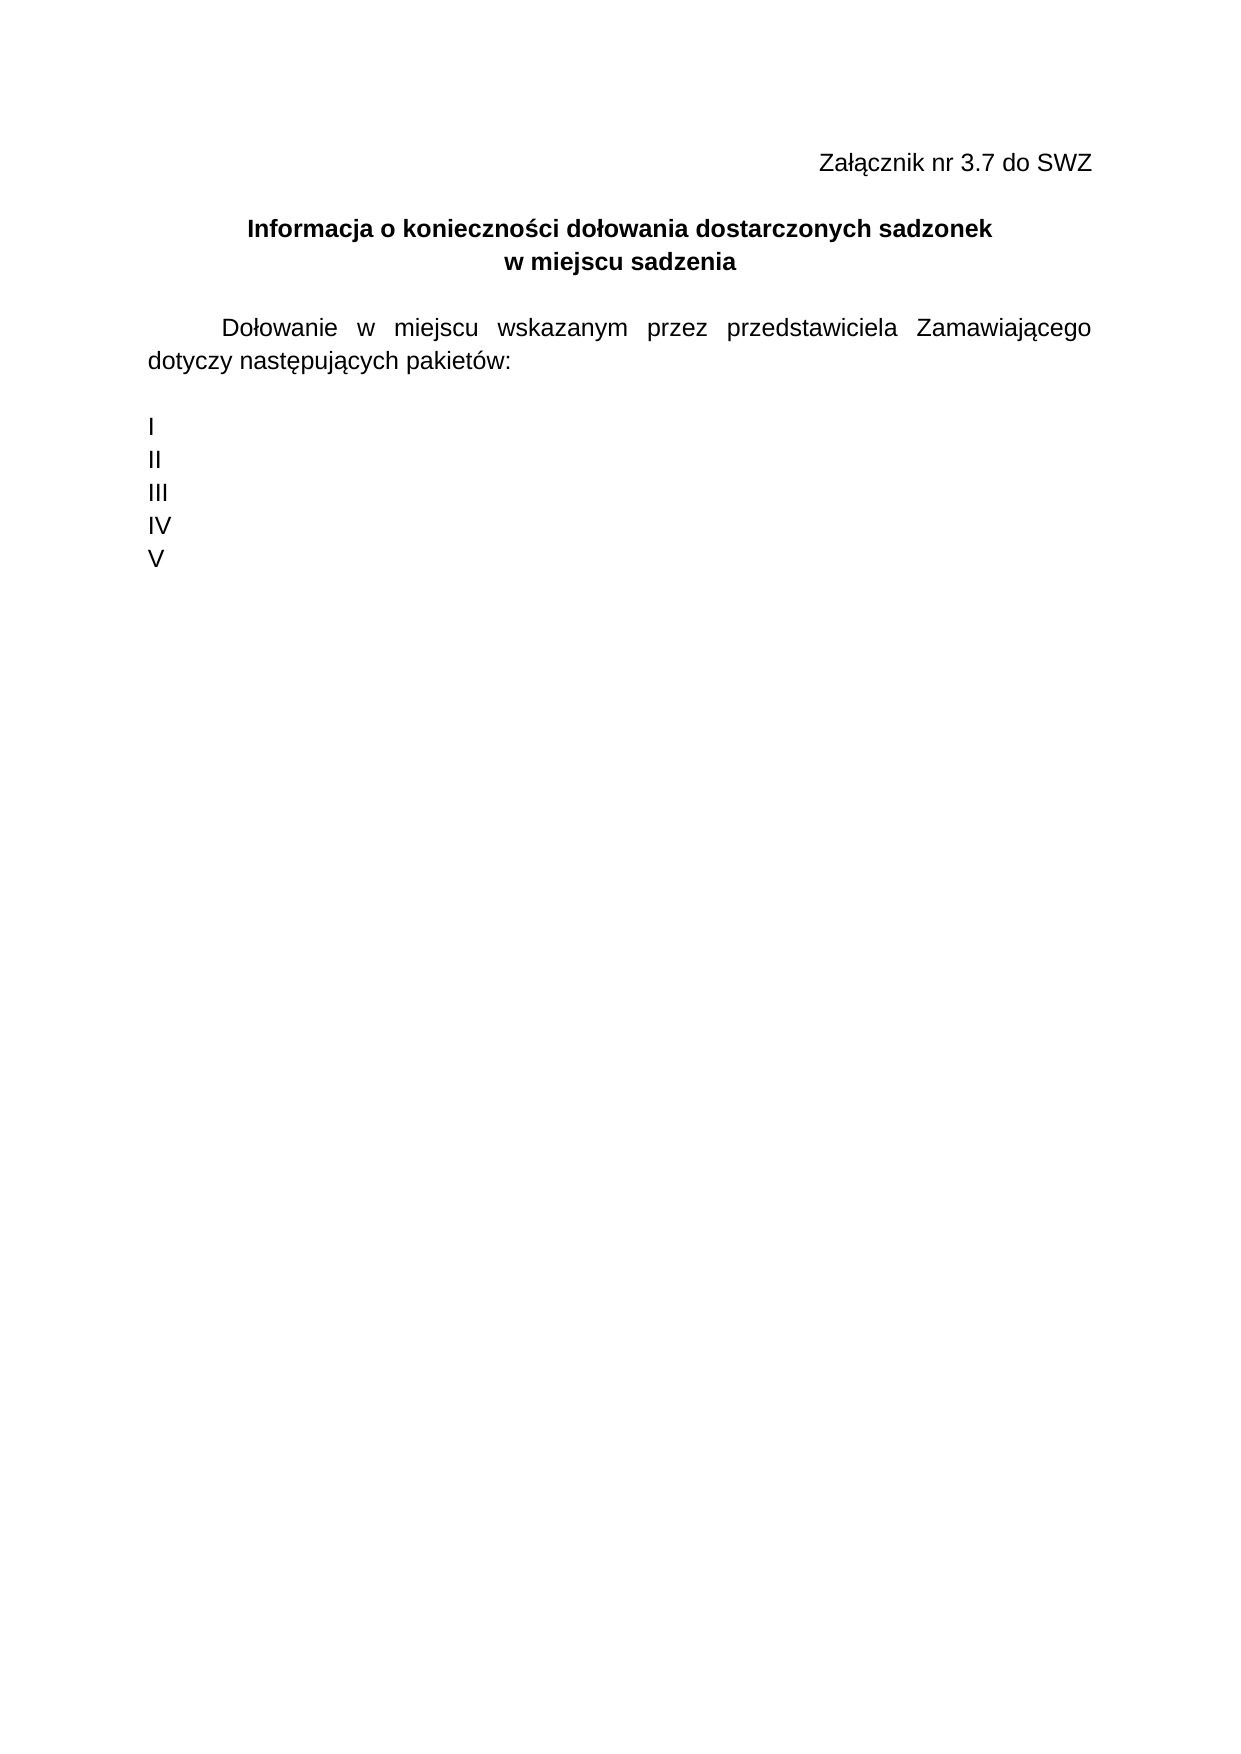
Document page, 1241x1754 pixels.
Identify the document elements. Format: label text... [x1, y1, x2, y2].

text IV [148, 511, 1093, 539]
text III [148, 478, 1093, 507]
text II [148, 445, 1093, 473]
text I [148, 412, 1093, 441]
text V [148, 544, 1093, 573]
text w miejscu sadzenia [148, 247, 1093, 275]
text Informacja o konieczności dołowania dostarczonych sadzonek [148, 214, 1093, 242]
text Dołowanie w miejscu wskazanym przez przedstawiciela Zamawiającego dotyczy następujących pakietów: [148, 313, 1093, 374]
text Załącznik nr 3.7 do SWZ [148, 148, 1093, 176]
